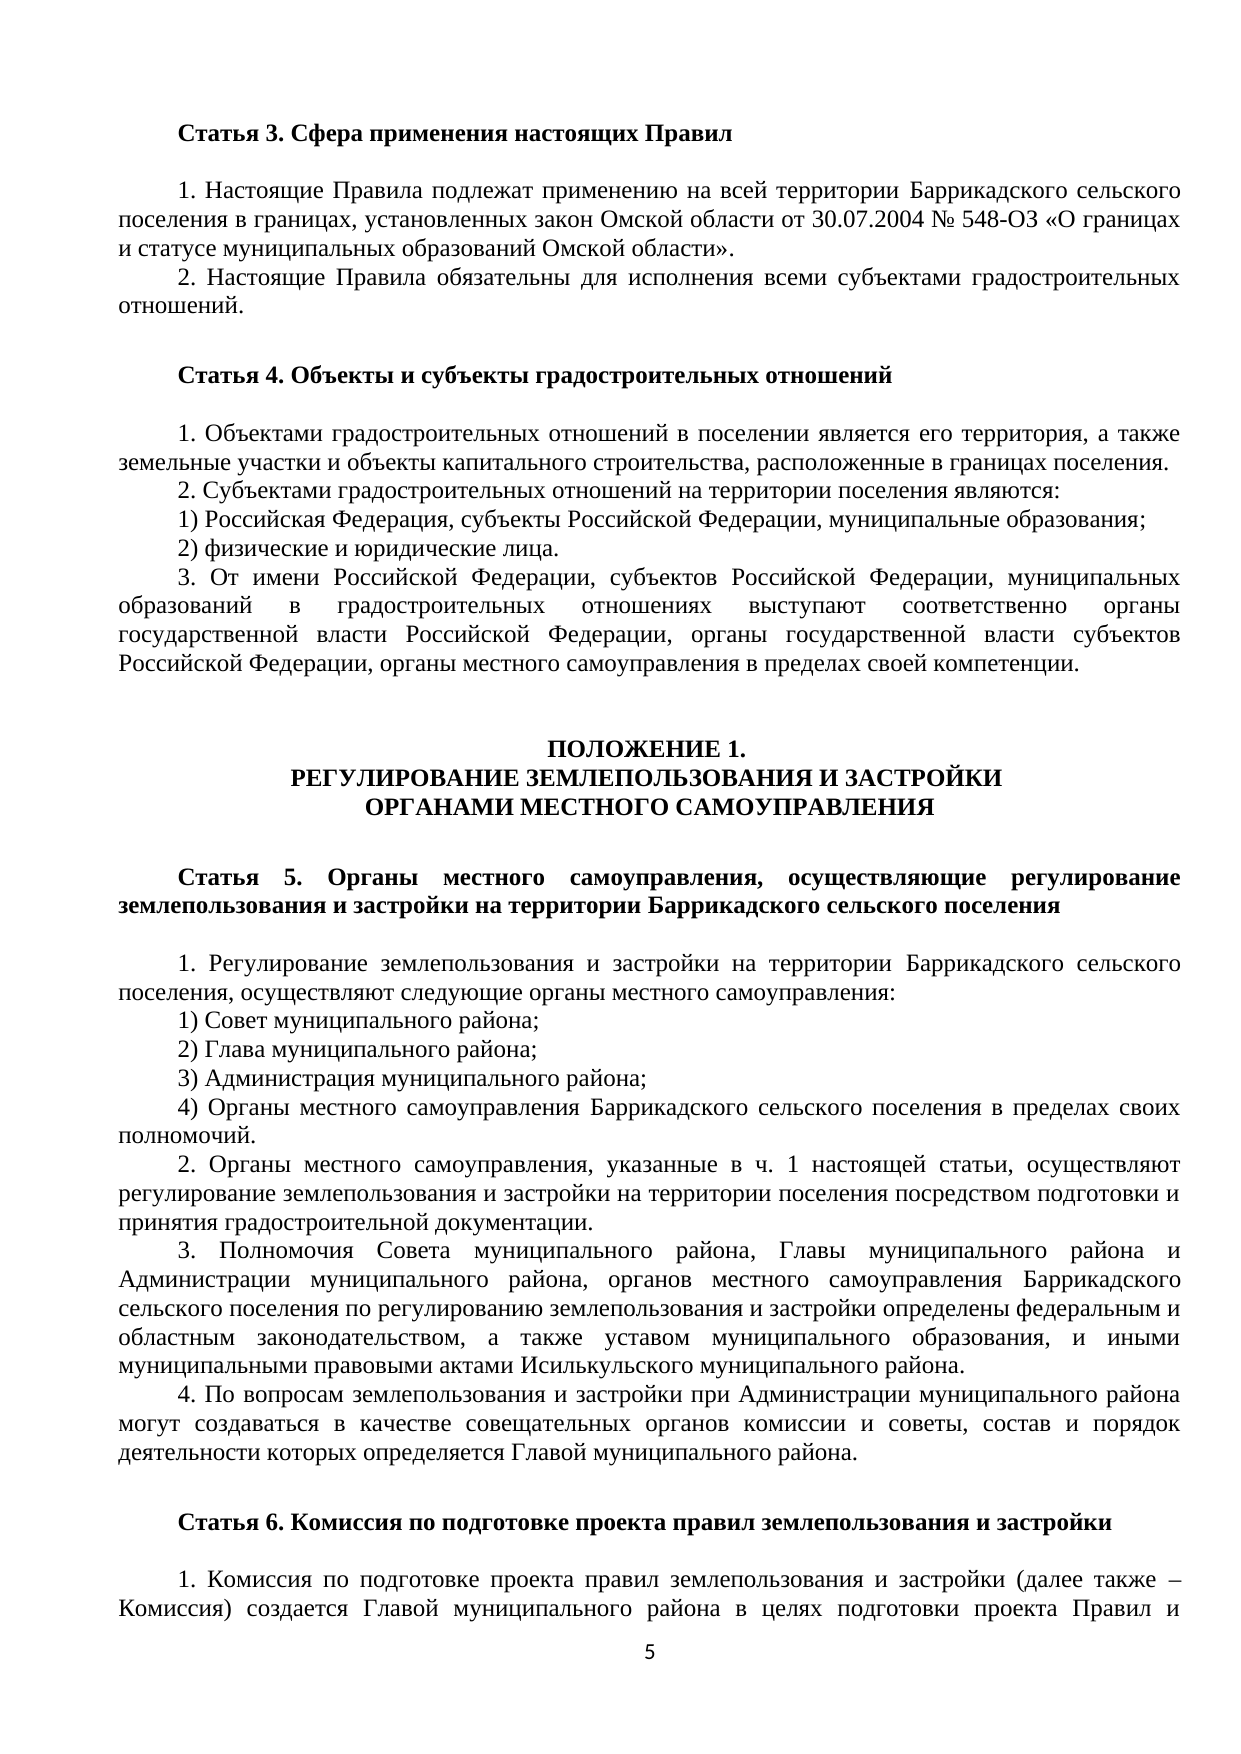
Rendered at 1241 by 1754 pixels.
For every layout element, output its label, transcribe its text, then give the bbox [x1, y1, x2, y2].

text 2) Глава муниципального района; [118, 1034, 1181, 1063]
text 1. Регулирование землепользования и застройки на территории Баррикадского сельского поселения, осуществляют следующие органы местного самоуправления: [118, 948, 1181, 1006]
text 4. По вопросам землепользования и застройки при Администрации муниципального района могут создаваться в качестве совещательных органов комиссии и советы, состав и порядок деятельности которых определяется Главой муниципального района. [118, 1379, 1181, 1466]
text 1) Совет муниципального района; [118, 1006, 1181, 1034]
text Статья 3. Сфера применения настоящих Правил [118, 118, 1181, 147]
text 3. Полномочия Совета муниципального района, Главы муниципального района и Администрации муниципального района, органов местного самоуправления Баррикадского сельского поселения по регулированию землепользования и застройки определены федеральным и областным законодательством, а также уставом муниципального образования, и иными муниципальными правовыми актами Исилькульского муниципального района. [118, 1236, 1181, 1379]
text 2. Субъектами градостроительных отношений на территории поселения являются: [118, 476, 1181, 504]
text 3) Администрация муниципального района; [118, 1063, 1181, 1092]
text 1. Настоящие Правила подлежат применению на всей территории Баррикадского сельского поселения в границах, установленных закон Омской области от 30.07.2004 № 548-ОЗ «О границах и статусе муниципальных образований Омской области». [118, 176, 1181, 262]
text 1. Объектами градостроительных отношений в поселении является его территория, а также земельные участки и объекты капитального строительства, расположенные в границах поселения. [118, 418, 1181, 476]
text 3. От имени Российской Федерации, субъектов Российской Федерации, муниципальных образований в градостроительных отношениях выступают соответственно органы государственной власти Российской Федерации, органы государственной власти субъектов Российской Федерации, органы местного самоуправления в пределах своей компетенции. [118, 562, 1181, 677]
text 4) Органы местного самоуправления Баррикадского сельского поселения в пределах своих полномочий. [118, 1092, 1181, 1149]
text 2) физические и юридические лица. [118, 533, 1181, 562]
text 2. Настоящие Правила обязательны для исполнения всеми субъектами градостроительных отношений. [118, 262, 1181, 319]
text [118, 1564, 1181, 1622]
text ПОЛОЖЕНИЕ 1. РЕГУЛИРОВАНИЕ ЗЕМЛЕПОЛЬЗОВАНИЯ И ЗАСТРОЙКИ ОРГАНАМИ МЕСТНОГО САМОУПРАВЛЕНИЯ [118, 734, 1181, 821]
text Статья 6. Комиссия по подготовке проекта правил землепользования и застройки [118, 1507, 1181, 1536]
text 1) Российская Федерация, субъекты Российской Федерации, муниципальные образования; [118, 504, 1181, 533]
text Статья 4. Объекты и субъекты градостроительных отношений [118, 361, 1181, 389]
text Статья 5. Органы местного самоуправления, осуществляющие регулирование землепользования и застройки на территории Баррикадского сельского поселения [118, 862, 1181, 919]
text 2. Органы местного самоуправления, указанные в ч. 1 настоящей статьи, осуществляют регулирование землепользования и застройки на территории поселения посредством подготовки и принятия градостроительной документации. [118, 1149, 1181, 1236]
